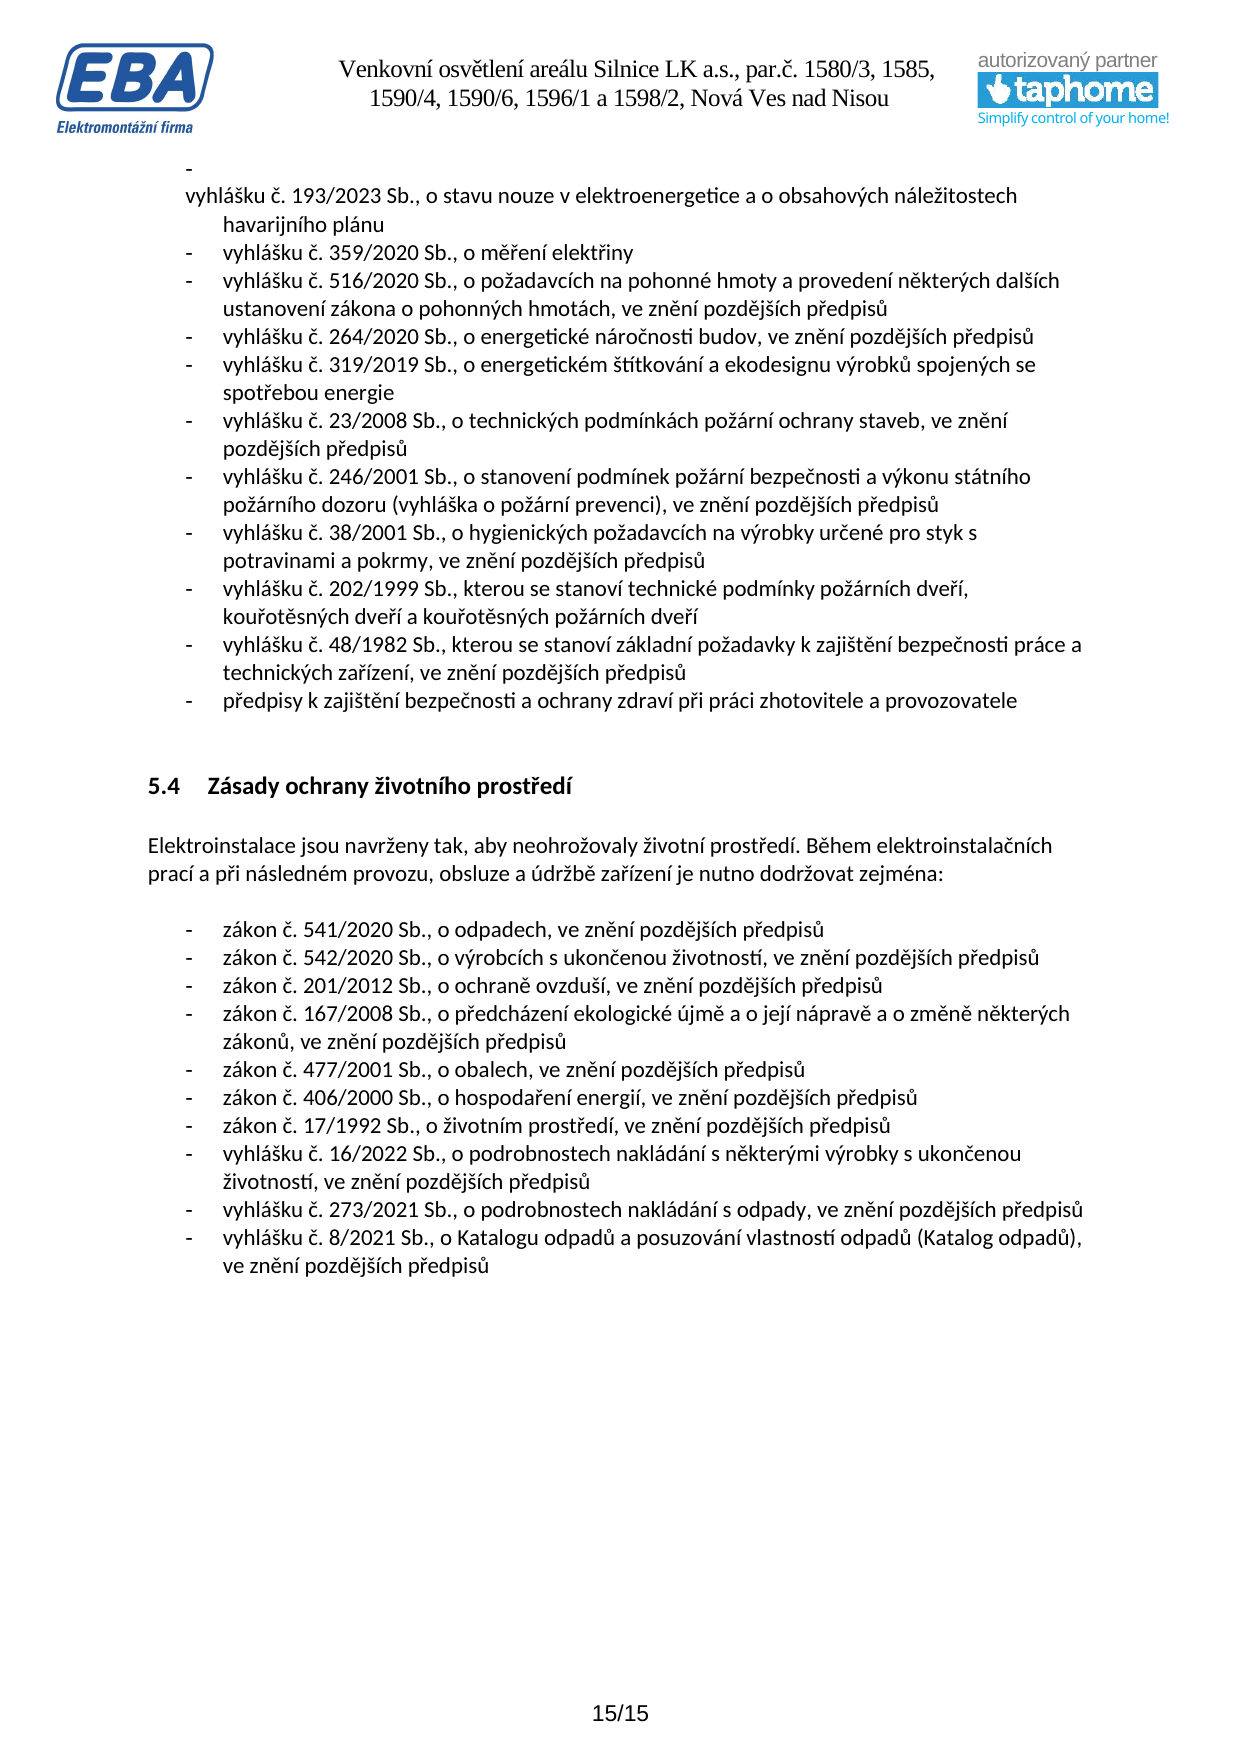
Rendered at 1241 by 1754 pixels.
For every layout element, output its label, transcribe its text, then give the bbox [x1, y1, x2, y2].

list vyhlášku č. 273/2021 Sb., o podrobnostech nakládání s odpady, ve znění pozdějších předpisů [185, 1195, 1092, 1223]
list vyhlášku č. 319/2019 Sb., o energetickém štítkování a ekodesignu výrobků spojených se spotřebou energie [185, 350, 1092, 406]
list vyhlášku č. 16/2022 Sb., o podrobnostech nakládání s některými výrobky s ukončenou životností, ve znění pozdějších předpisů [185, 1139, 1092, 1195]
picture [1050, 115, 1055, 123]
list zákon č. 541/2020 Sb., o odpadech, ve znění pozdějších předpisů [185, 915, 1092, 943]
list vyhlášku č. 23/2008 Sb., o technických podmínkách požární ochrany staveb, ve znění pozdějších předpisů [185, 406, 1092, 462]
list zákon č. 542/2020 Sb., o výrobcích s ukončenou životností, ve znění pozdějších předpisů [185, 943, 1092, 971]
list vyhlášku č. 516/2020 Sb., o požadavcích na pohonné hmoty a provedení některých dalších ustanovení zákona o pohonných hmotách, ve znění pozdějších předpisů [185, 266, 1092, 322]
list zákon č. 201/2012 Sb., o ochraně ovzduší, ve znění pozdějších předpisů [185, 971, 1092, 999]
list vyhlášku č. 246/2001 Sb., o stanovení podmínek požární bezpečnosti a výkonu státního požárního dozoru (vyhláška o požární prevenci), ve znění pozdějších předpisů [185, 462, 1092, 518]
picture [44, 29, 229, 154]
list zákon č. 406/2000 Sb., o hospodaření energií, ve znění pozdějších předpisů [185, 1083, 1092, 1111]
subtitle Zásady ochrany životního prostředí [148, 770, 1092, 801]
list vyhlášku č. 202/1999 Sb., kterou se stanoví technické podmínky požárních dveří, kouřotěsných dveří a kouřotěsných požárních dveří [185, 574, 1092, 630]
list zákon č. 477/2001 Sb., o obalech, ve znění pozdějších předpisů [185, 1055, 1092, 1083]
text Elektroinstalace jsou navrženy tak, aby neohrožovaly životní prostředí. Během elektroinstalačních prací a při následném provozu, obsluze a údržbě zařízení je nutno dodržovat zejména: [148, 831, 1092, 887]
list vyhlášku č. 193/2023 Sb., o stavu nouze v elektroenergetice a o obsahových náležitostech havarijního plánu [185, 154, 1092, 238]
list vyhlášku č. 48/1982 Sb., kterou se stanoví základní požadavky k zajištění bezpečnosti práce a technických zařízení, ve znění pozdějších předpisů [185, 630, 1092, 686]
list vyhlášku č. 38/2001 Sb., o hygienických požadavcích na výrobky určené pro styk s potravinami a pokrmy, ve znění pozdějších předpisů [185, 518, 1092, 574]
picture [977, 72, 1159, 108]
list zákon č. 167/2008 Sb., o předcházení ekologické újmě a o její nápravě a o změně některých zákonů, ve znění pozdějších předpisů [185, 999, 1092, 1055]
list vyhlášku č. 359/2020 Sb., o měření elektřiny [185, 238, 1092, 266]
list předpisy k zajištění bezpečnosti a ochrany zdraví při práci zhotovitele a provozovatele [185, 686, 1092, 714]
list vyhlášku č. 8/2021 Sb., o Katalogu odpadů a posuzování vlastností odpadů (Katalog odpadů), ve znění pozdějších předpisů [185, 1223, 1092, 1279]
list vyhlášku č. 264/2020 Sb., o energetické náročnosti budov, ve znění pozdějších předpisů [185, 322, 1092, 350]
list zákon č. 17/1992 Sb., o životním prostředí, ve znění pozdějších předpisů [185, 1111, 1092, 1139]
